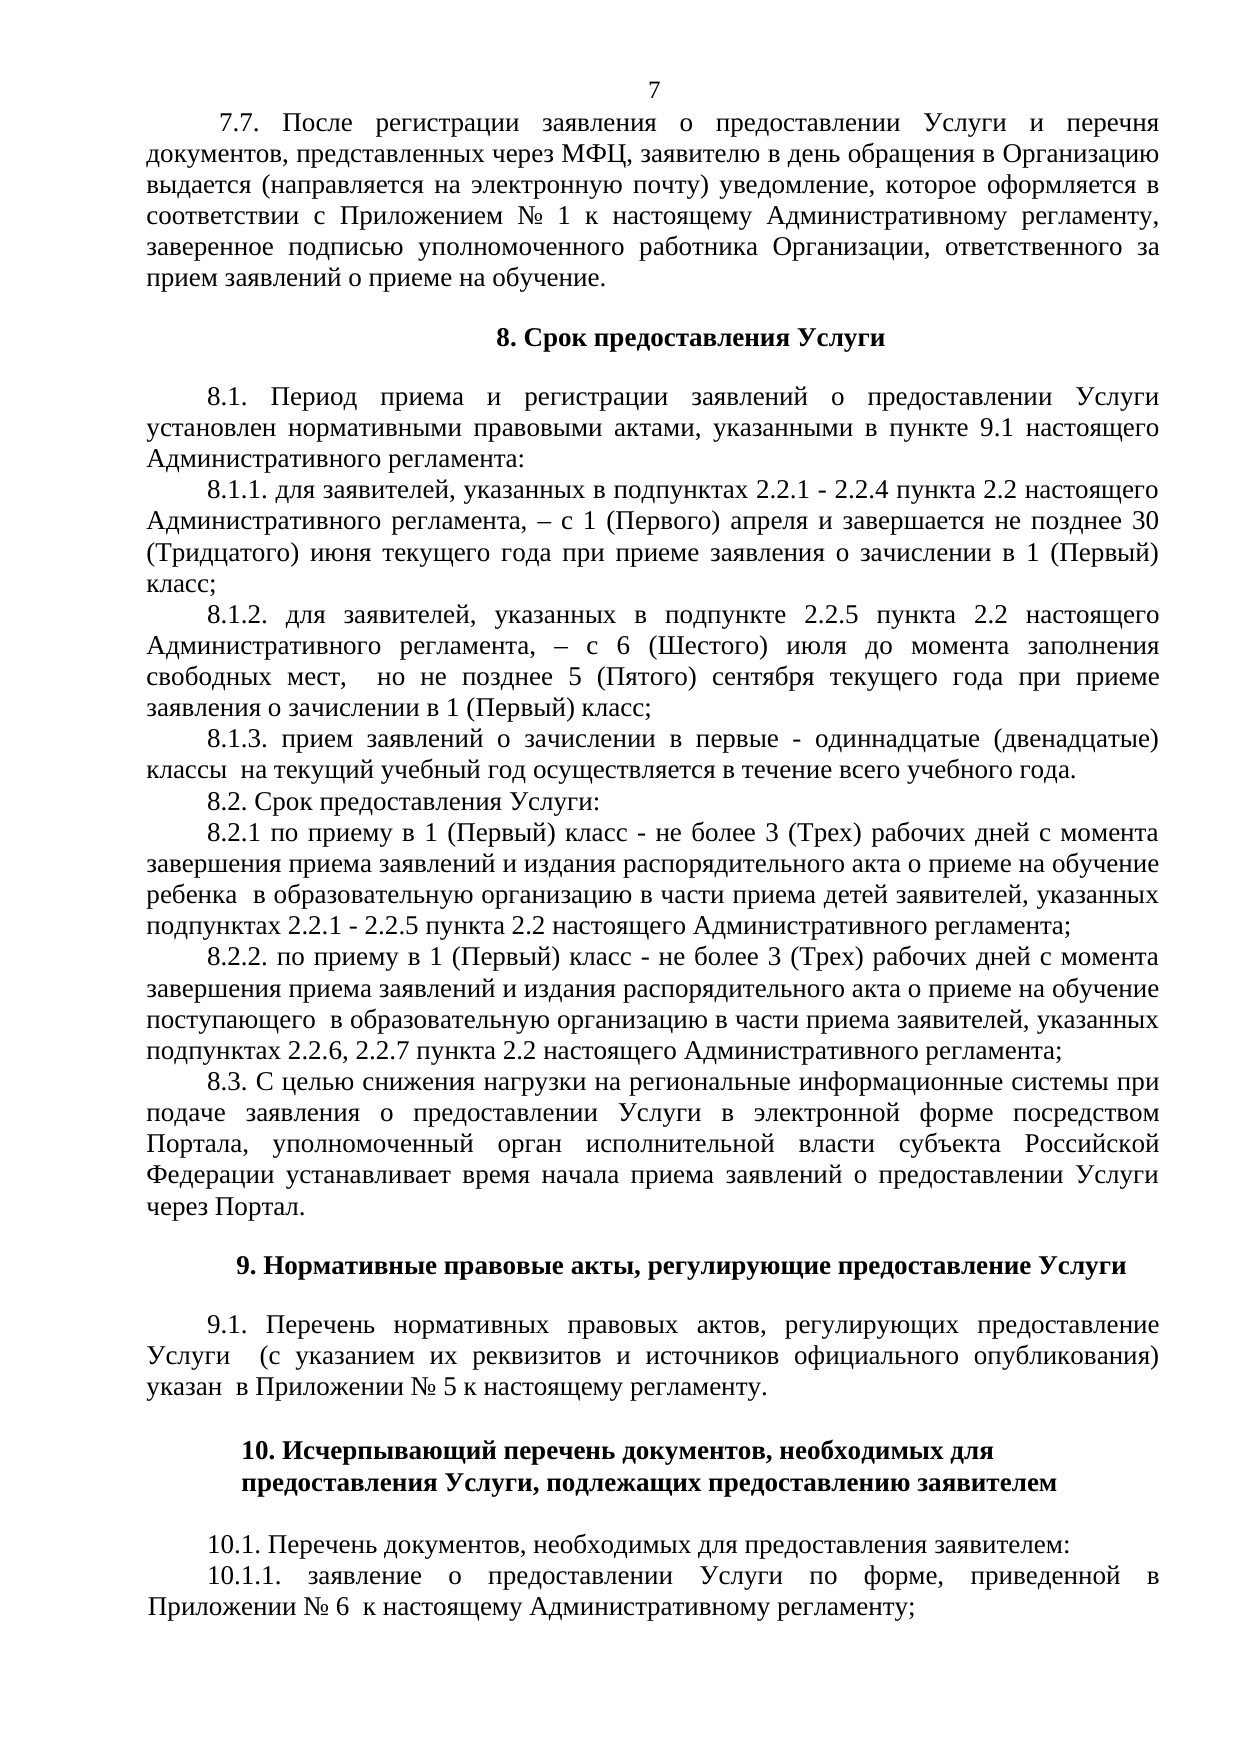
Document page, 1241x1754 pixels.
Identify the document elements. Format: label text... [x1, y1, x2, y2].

text 8.1. Период приема и регистрации заявлений о предоставлении Услуги установлен нормативными правовыми актами, указанными в пункте 9.1 настоящего Административного регламента: [146, 380, 1161, 473]
text 8.1.1. для заявителей, указанных в подпунктах 2.2.1 - 2.2.4 пункта 2.2 настоящего Административного регламента, – с 1 (Первого) апреля и завершается не позднее 30 (Тридцатого) июня текущего года при приеме заявления о зачислении в 1 (Первый) класс; [146, 473, 1161, 598]
text 8.2. Срок предоставления Услуги: [148, 785, 1161, 816]
subtitle 9. Нормативные правовые акты, регулирующие предоставление Услуги [236, 1249, 1165, 1280]
text 8.2.1 по приему в 1 (Первый) класс - не более 3 (Трех) рабочих дней с момента завершения приема заявлений и издания распорядительного акта о приеме на обучение ребенка в образовательную организацию в части приема детей заявителей, указанных подпунктах 2.2.1 - 2.2.5 пункта 2.2 настоящего Административного регламента; [146, 816, 1161, 941]
text 8.1.2. для заявителей, указанных в подпункте 2.2.5 пункта 2.2 настоящего Административного регламента, – с 6 (Шестого) июля до момента заполнения свободных мест, но не позднее 5 (Пятого) сентября текущего года при приеме заявления о зачислении в 1 (Первый) класс; [146, 598, 1161, 722]
subtitle 10. Исчерпывающий перечень документов, необходимых для [241, 1434, 1165, 1466]
text 9.1. Перечень нормативных правовых актов, регулирующих предоставление Услуги (с указанием их реквизитов и источников официального опубликования) указан в Приложении № 5 к настоящему регламенту. [146, 1308, 1161, 1401]
text 8.2.2. по приему в 1 (Первый) класс - не более 3 (Трех) рабочих дней с момента завершения приема заявлений и издания распорядительного акта о приеме на обучение поступающего в образовательную организацию в части приема заявителей, указанных подпунктах 2.2.6, 2.2.7 пункта 2.2 настоящего Административного регламента; [146, 941, 1161, 1065]
text 10.1. Перечень документов, необходимых для предоставления заявителем: [148, 1528, 1161, 1559]
subtitle предоставления Услуги, подлежащих предоставлению заявителем [241, 1466, 1165, 1497]
subtitle 8. Срок предоставления Услуги [283, 321, 1099, 352]
text 8.1.3. прием заявлений о зачислении в первые - одиннадцатые (двенадцатые) классы на текущий учебный год осуществляется в течение всего учебного года. [146, 722, 1161, 785]
text 7.7. После регистрации заявления о предоставлении Услуги и перечня документов, представленных через МФЦ, заявителю в день обращения в Организацию выдается (направляется на электронную почту) уведомление, которое оформляется в соответствии с Приложением № 1 к настоящему Административному регламенту, заверенное подписью уполномоченного работника Организации, ответственного за прием заявлений о приеме на обучение. [146, 106, 1161, 293]
text 8.3. С целью снижения нагрузки на региональные информационные системы при подаче заявления о предоставлении Услуги в электронной форме посредством Портала, уполномоченный орган исполнительной власти субъекта Российской Федерации устанавливает время начала приема заявлений о предоставлении Услуги через Портал. [146, 1065, 1161, 1221]
text 10.1.1. заявление о предоставлении Услуги по форме, приведенной в Приложении № 6 к настоящему Административному регламенту; [148, 1559, 1161, 1621]
